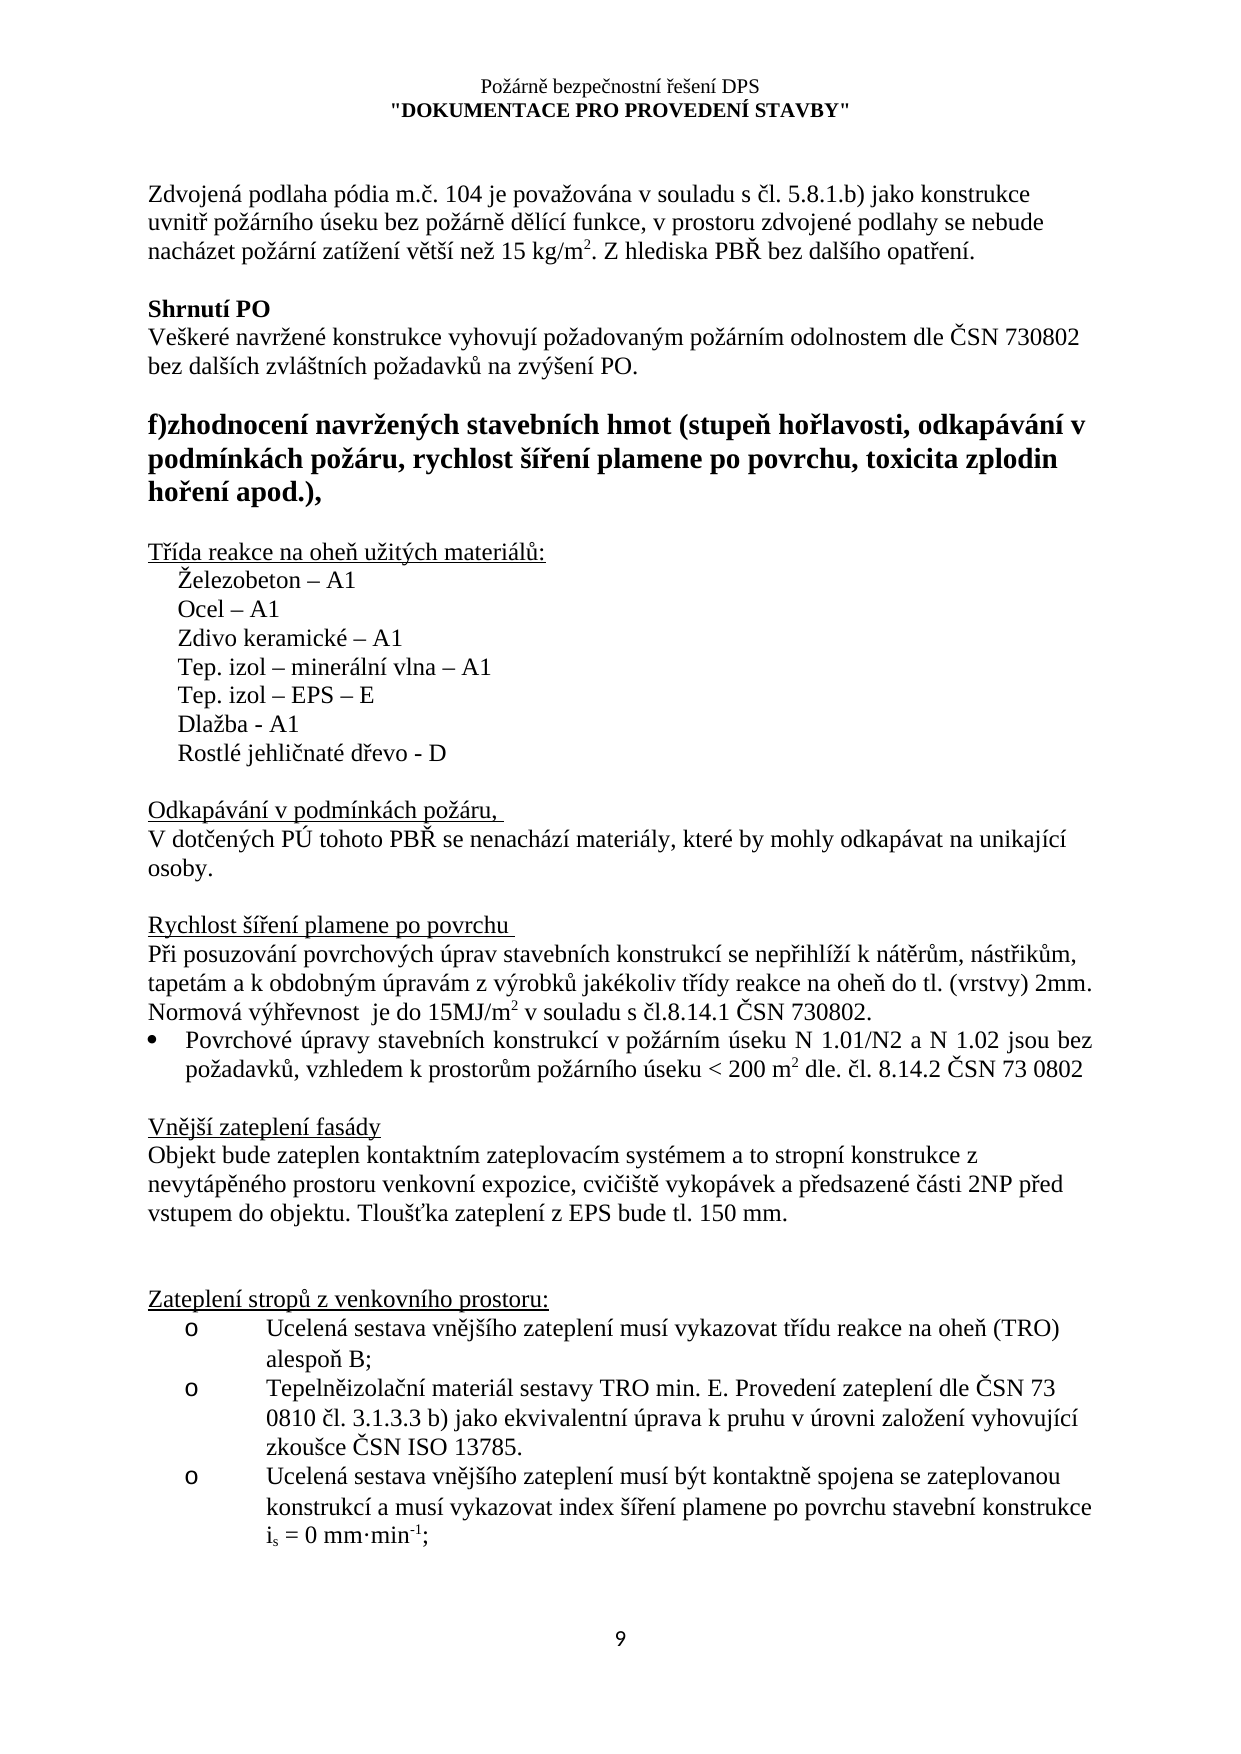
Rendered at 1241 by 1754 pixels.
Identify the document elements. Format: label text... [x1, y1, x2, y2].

text Tep. izol – minerální vlna – A1 [177, 652, 1093, 681]
text Shrnutí PO [148, 294, 1093, 322]
text Zateplení stropů z venkovního prostoru: [148, 1284, 1093, 1313]
text Rychlost šíření plamene po povrchu [148, 911, 1093, 939]
text Rostlé jehličnaté dřevo - D [177, 738, 1093, 767]
text Při posuzování povrchových úprav stavebních konstrukcí se nepřihlíží k nátěrům, nástřikům, tapetám a k obdobným úpravám z výrobků jakékoliv třídy reakce na oheň do tl. (vrstvy) 2mm. Normová výhřevnost je do 15MJ/m2 v souladu s čl.8.14.1 ČSN 730802. [148, 939, 1093, 1026]
list Ucelená sestava vnějšího zateplení musí být kontaktně spojena se zateplovanou konstrukcí a musí vykazovat index šíření plamene po povrchu stavební konstrukce is = 0 mm·min-1; [184, 1461, 1093, 1549]
text Veškeré navržené konstrukce vyhovují požadovaným požárním odolnostem dle ČSN 730802 bez dalších zvláštních požadavků na zvýšení PO. [148, 322, 1093, 380]
text Objekt bude zateplen kontaktním zateplovacím systémem a to stropní konstrukce z nevytápěného prostoru venkovní expozice, cvičiště vykopávek a předsazené části 2NP před vstupem do objektu. Tloušťka zateplení z EPS bude tl. 150 mm. [148, 1141, 1093, 1227]
text f)zhodnocení navržených stavebních hmot (stupeň hořlavosti, odkapávání v podmínkách požáru, rychlost šíření plamene po povrchu, toxicita zplodin hoření apod.), [148, 407, 1093, 508]
list Ucelená sestava vnějšího zateplení musí vykazovat třídu reakce na oheň (TRO) alespoň B; [184, 1313, 1093, 1373]
text Dlažba - A1 [177, 709, 1093, 738]
text Tep. izol – EPS – E [177, 681, 1093, 709]
text V dotčených PÚ tohoto PBŘ se nenachází materiály, které by mohly odkapávat na unikající osoby. [148, 824, 1093, 882]
text Ocel – A1 [177, 594, 1093, 623]
text Zdivo keramické – A1 [177, 623, 1093, 652]
text Odkapávání v podmínkách požáru, [148, 796, 1093, 824]
text Železobeton – A1 [177, 566, 1093, 594]
text Zdvojená podlaha pódia m.č. 104 je považována v souladu s čl. 5.8.1.b) jako konstrukce uvnitř požárního úseku bez požárně dělící funkce, v prostoru zdvojené podlahy se nebude nacházet požární zatížení větší než 15 kg/m2. Z hlediska PBŘ bez dalšího opatření. [148, 179, 1093, 265]
text Vnější zateplení fasády [148, 1112, 1093, 1141]
list Povrchové úpravy stavebních konstrukcí v požárním úseku N 1.01/N2 a N 1.02 jsou bez požadavků, vzhledem k prostorům požárního úseku < 200 m2 dle. čl. 8.14.2 ČSN 73 0802 [148, 1026, 1093, 1083]
text Třída reakce na oheň užitých materiálů: [148, 537, 1093, 566]
list Tepelněizolační materiál sestavy TRO min. E. Provedení zateplení dle ČSN 73 0810 čl. 3.1.3.3 b) jako ekvivalentní úprava k pruhu v úrovni založení vyhovující zkoušce ČSN ISO 13785. [184, 1373, 1093, 1461]
